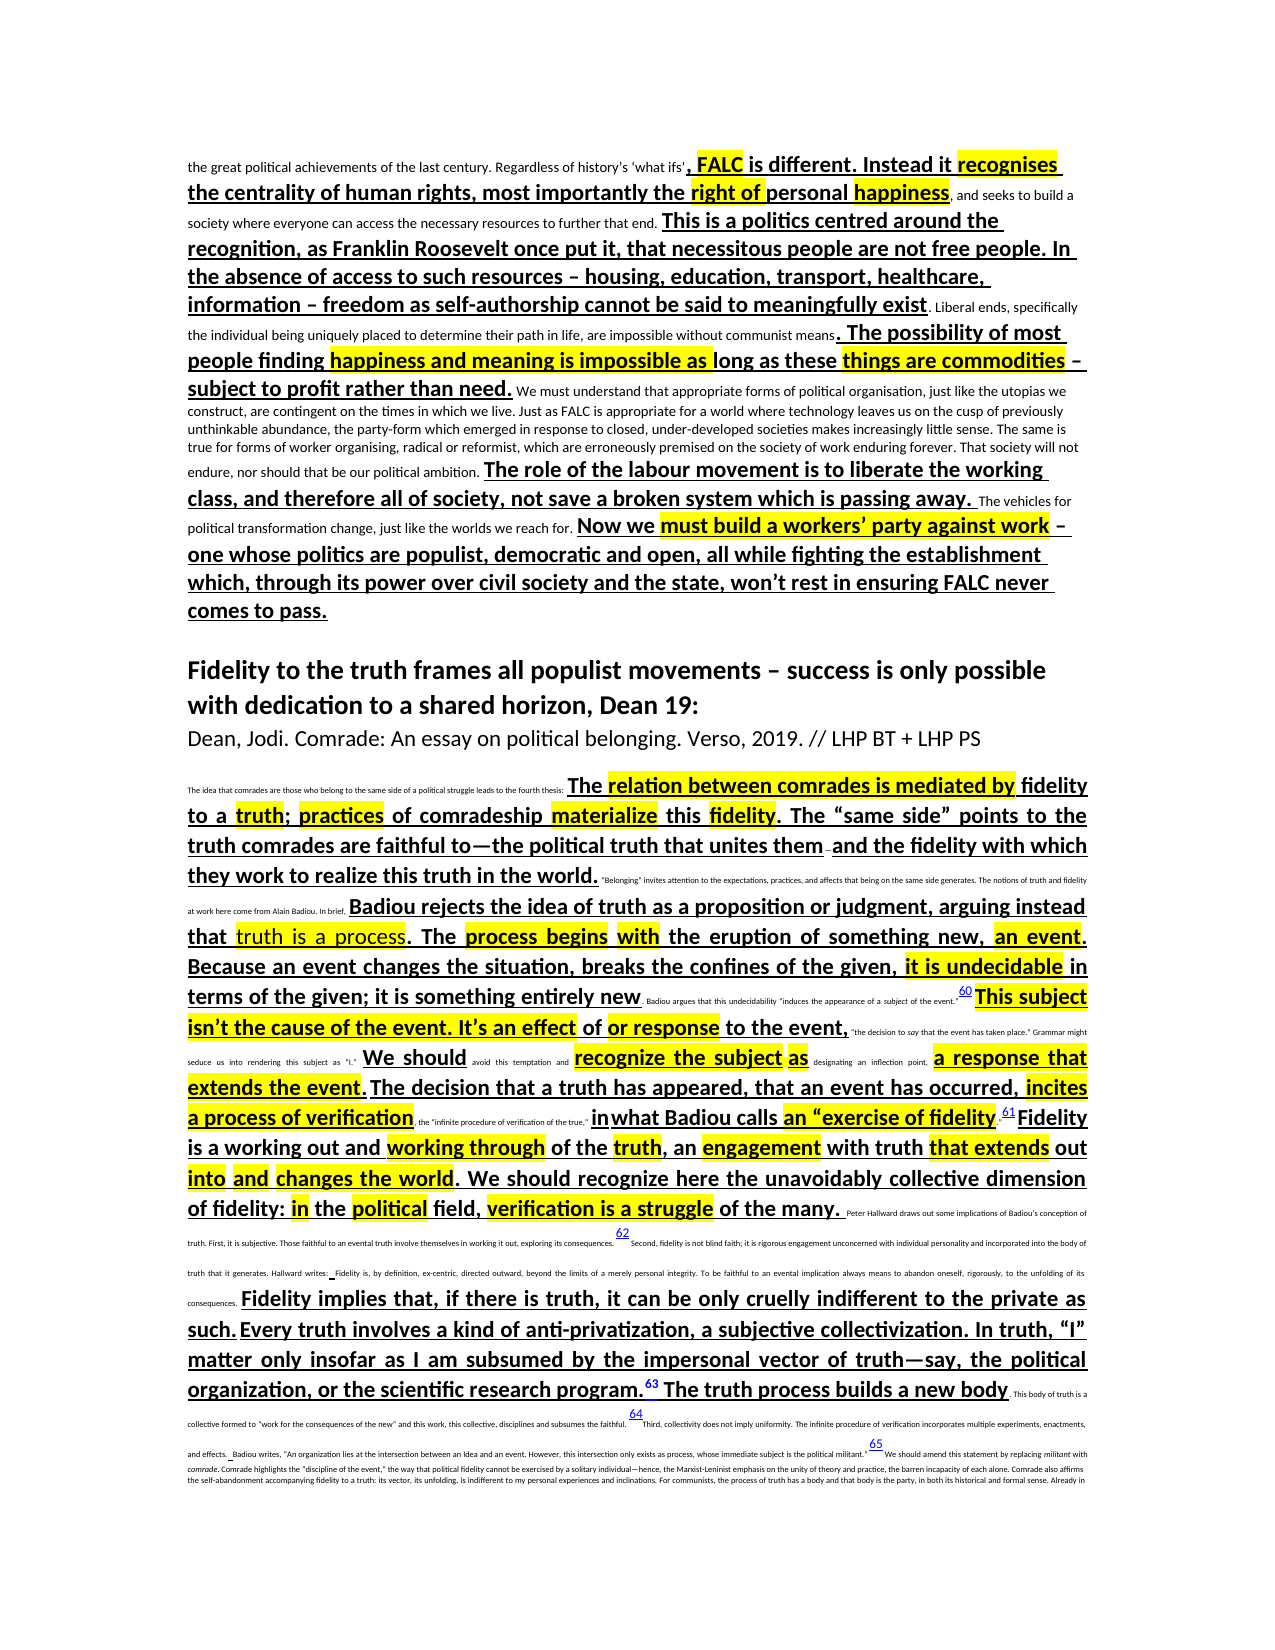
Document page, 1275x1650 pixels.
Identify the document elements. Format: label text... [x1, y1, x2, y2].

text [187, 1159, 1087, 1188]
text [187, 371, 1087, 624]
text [187, 1189, 1087, 1369]
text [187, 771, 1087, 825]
subtitle Fidelity to the truth frames all populist movements – success is only possible with dedication to a shared horizon, Dean 19: [187, 653, 1087, 722]
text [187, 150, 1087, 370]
text Dean, Jodi. Comrade: An essay on political belonging. Verso, 2019. // LHP BT + LHP PS [187, 724, 1087, 752]
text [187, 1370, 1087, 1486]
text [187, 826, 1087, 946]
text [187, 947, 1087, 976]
